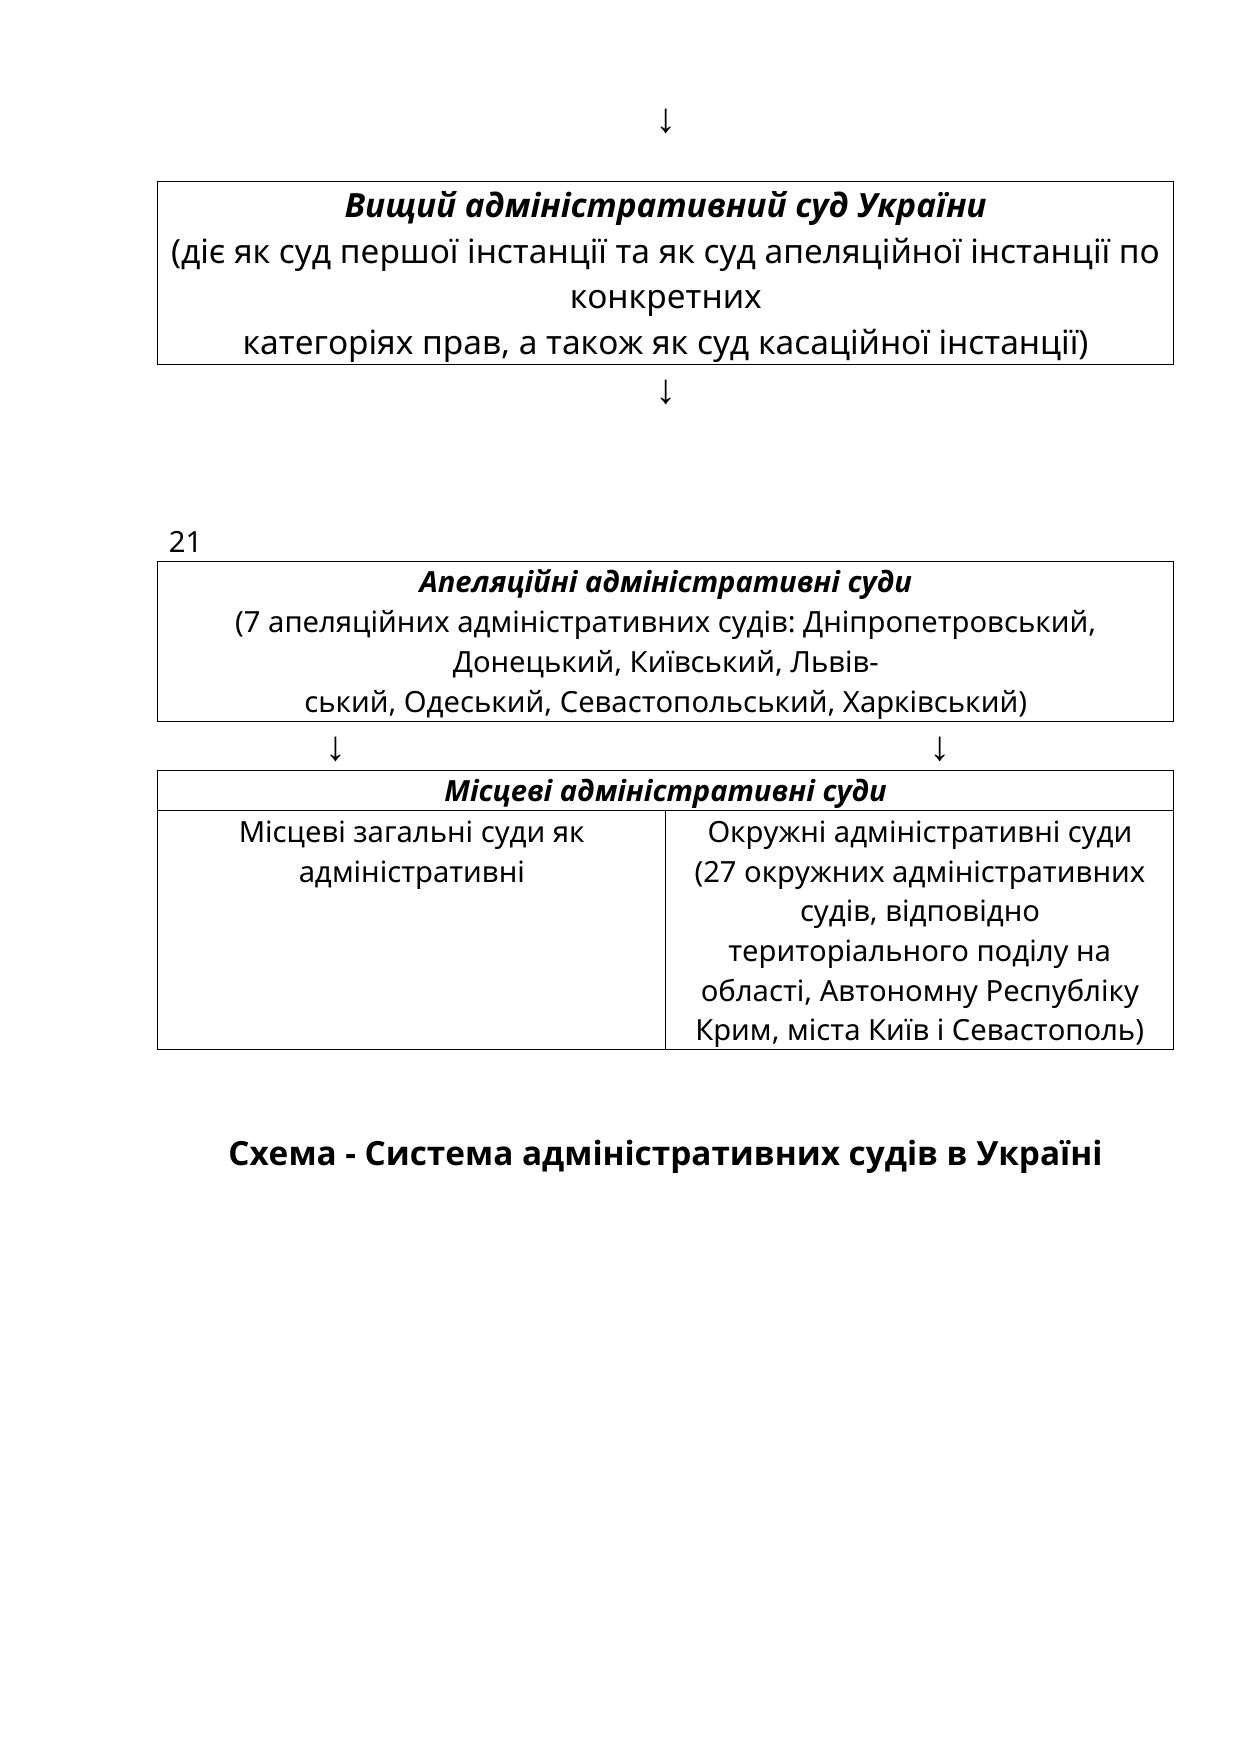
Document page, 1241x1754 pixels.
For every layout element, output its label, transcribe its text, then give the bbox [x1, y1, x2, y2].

table_header Місцеві адміністративні суди [158, 771, 1173, 810]
table_header Апеляційні адміністративні суди (7 апеляційних адміністративних судів: Дніпропетровський, Донецький, Київський, Львів- ський, Одеський, Севастопольський, Харківський) [158, 562, 1173, 721]
text ↓ [169, 365, 1162, 413]
table_cell Окружні адміністративні суди (27 окружних адміністративних судів, відповідно територіального поділу на області, Автономну Республіку Крим, міста Київ і Севастополь) [666, 811, 1173, 1049]
text ↓ ↓ [169, 722, 1162, 769]
table_header Вищий адміністративний суд України (діє як суд першої інстанції та як суд апеляційної інстанції по конкретних категоріях прав, а також як суд касаційної інстанції) [158, 182, 1173, 364]
text 21 [169, 492, 1162, 561]
table_cell Місцеві загальні суди як адміністративні [158, 811, 665, 1049]
text ↓ [169, 94, 1162, 142]
text Схема - Система адміністративних судів в Україні [169, 1130, 1162, 1175]
